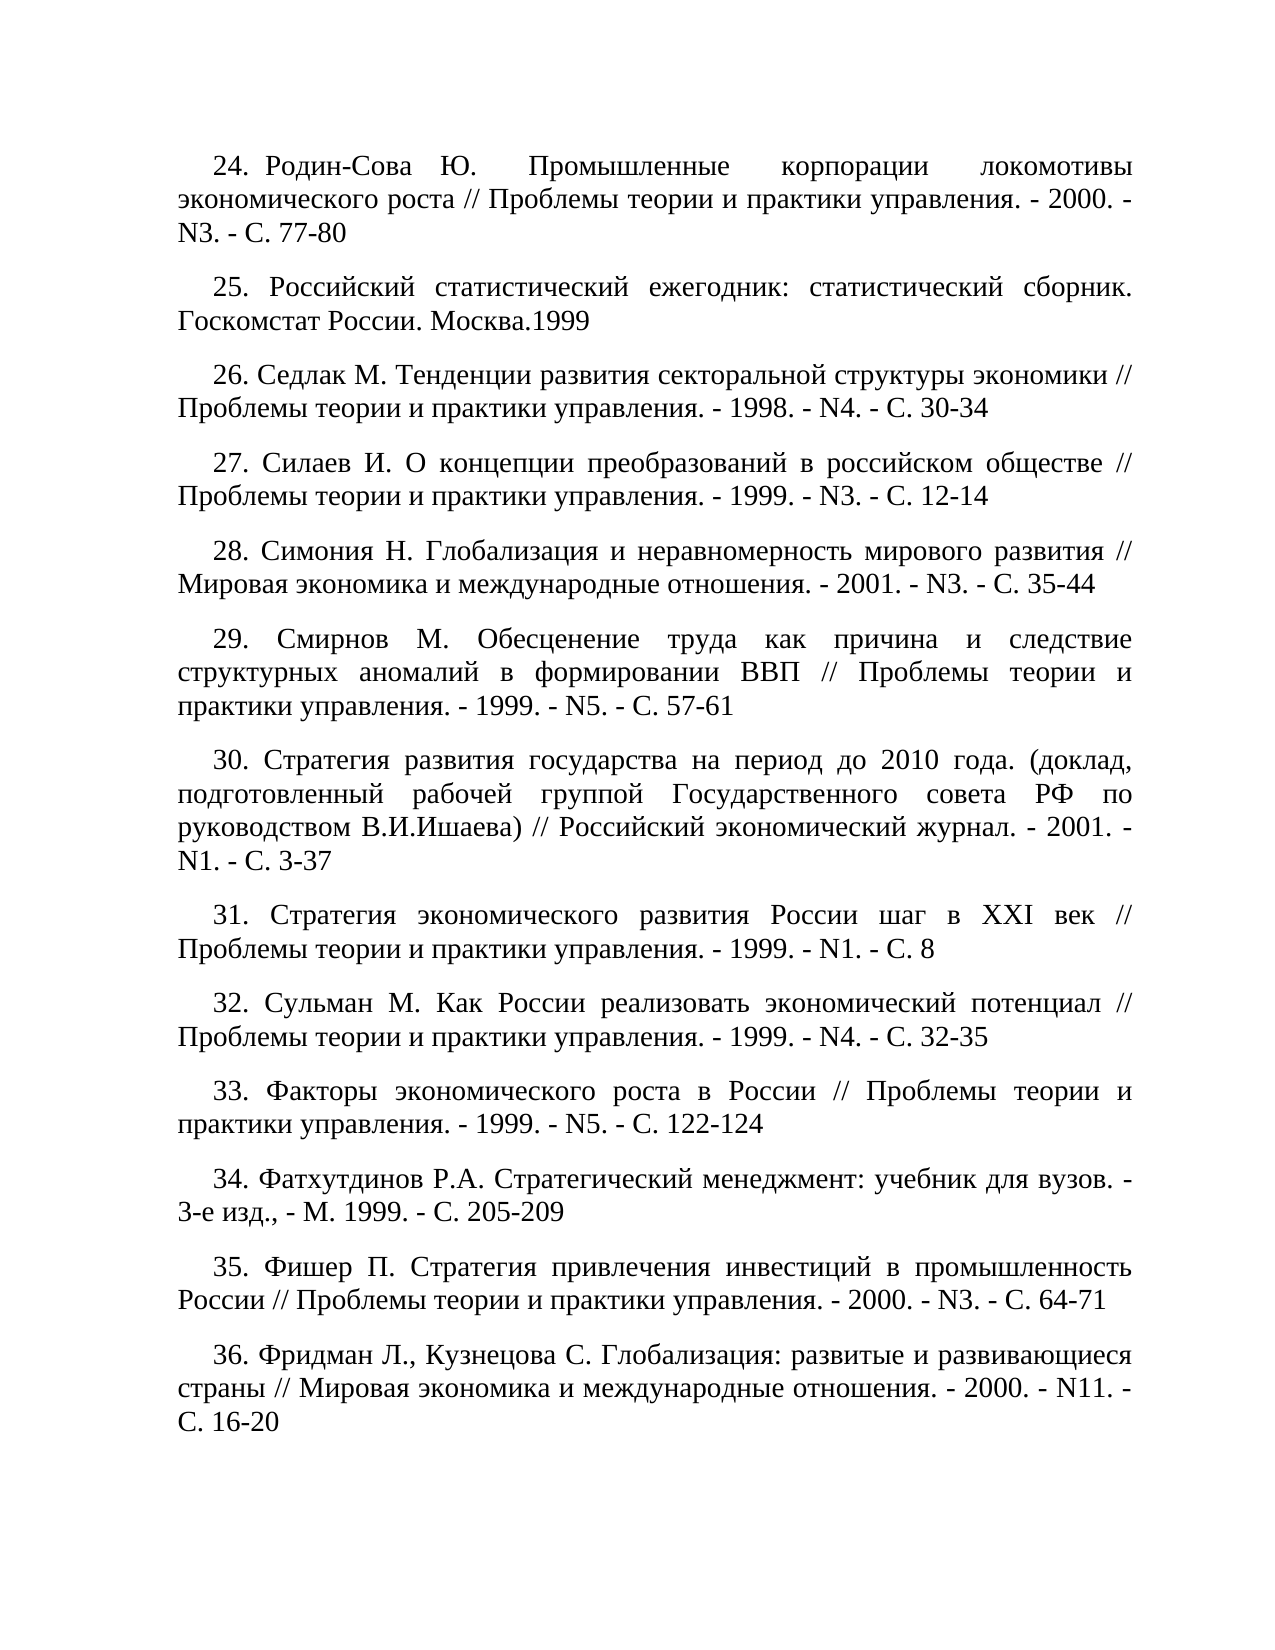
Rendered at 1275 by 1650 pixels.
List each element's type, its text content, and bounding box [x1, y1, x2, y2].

text 34. Фатхутдинов Р.А. Стратегический менеджмент: учебник для вузов. - 3-е изд., - М. 1999. - С. 205-209 [177, 1161, 1133, 1228]
text 32. Сульман М. Как России реализовать экономический потенциал // Проблемы теории и практики управления. - 1999. - N4. - С. 32-35 [177, 985, 1133, 1052]
text 27. Силаев И. О концепции преобразований в российском обществе // Проблемы теории и практики управления. - 1999. - N3. - С. 12-14 [177, 445, 1133, 512]
text 29. Смирнов М. Обесценение труда как причина и следствие структурных аномалий в формировании ВВП // Проблемы теории и практики управления. - 1999. - N5. - С. 57-61 [177, 621, 1133, 721]
text 25. Российский статистический ежегодник: статистический сборник. Госкомстат России. Москва.1999 [177, 269, 1133, 336]
text 30. Стратегия развития государства на период до 2010 года. (доклад, подготовленный рабочей группой Государственного совета РФ по руководством В.И.Ишаева) // Российский экономический журнал. - 2001. - N1. - С. 3-37 [177, 742, 1133, 876]
text 26. Седлак М. Тенденции развития секторальной структуры экономики // Проблемы теории и практики управления. - 1998. - N4. - С. 30-34 [177, 357, 1133, 424]
text 31. Стратегия экономического развития России шаг в XXI век // Проблемы теории и практики управления. - 1999. - N1. - С. 8 [177, 897, 1133, 964]
text 36. Фридман Л., Кузнецова С. Глобализация: развитые и развивающиеся страны // Мировая экономика и международные отношения. - 2000. - N11. - С. 16-20 [177, 1337, 1133, 1437]
text 24. Родин-Сова Ю. Промышленные корпорации локомотивы экономического роста // Проблемы теории и практики управления. - 2000. - N3. - С. 77-80 [177, 148, 1133, 248]
text 28. Симония Н. Глобализация и неравномерность мирового развития // Мировая экономика и международные отношения. - 2001. - N3. - С. 35-44 [177, 533, 1133, 600]
text 33. Факторы экономического роста в России // Проблемы теории и практики управления. - 1999. - N5. - С. 122-124 [177, 1073, 1133, 1140]
text 35. Фишер П. Стратегия привлечения инвестиций в промышленность России // Проблемы теории и практики управления. - 2000. - N3. - С. 64-71 [177, 1249, 1133, 1316]
